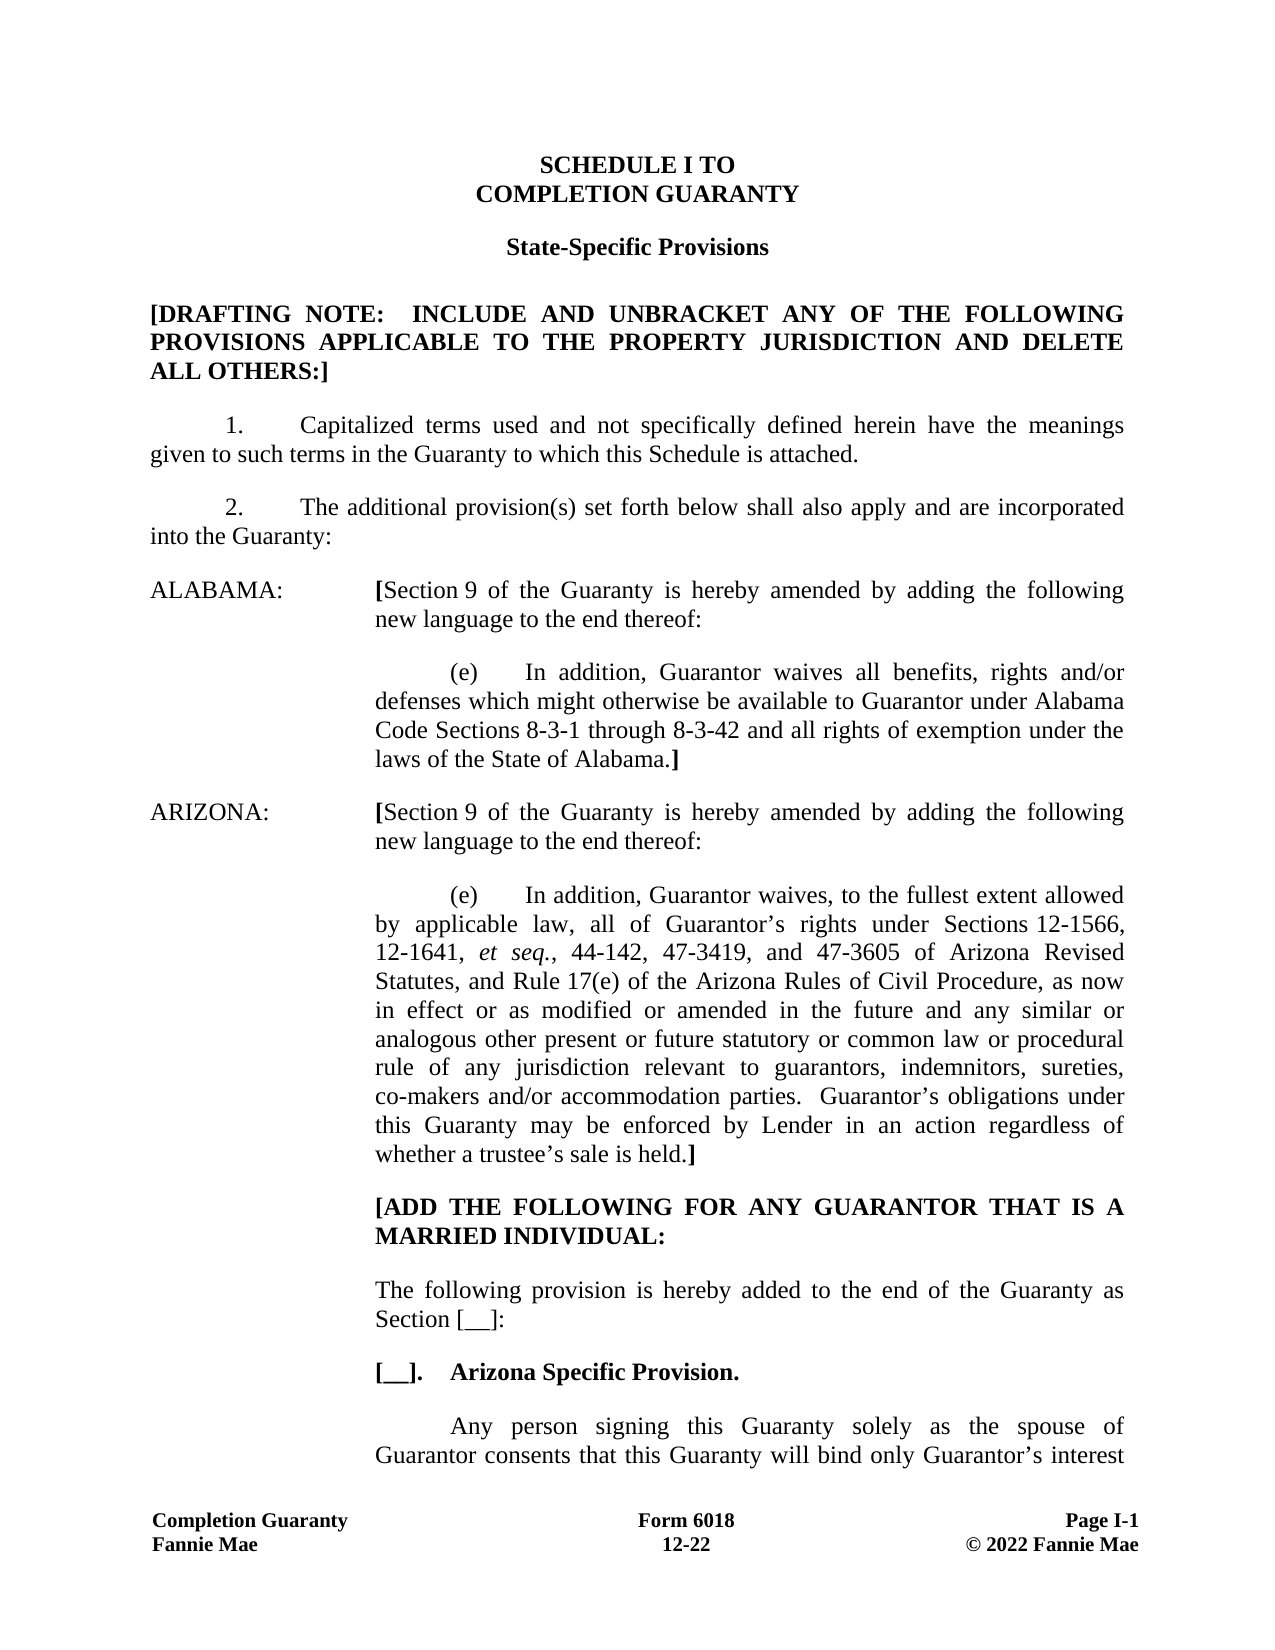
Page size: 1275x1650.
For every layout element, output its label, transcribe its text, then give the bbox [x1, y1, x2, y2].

text ALABAMA: [Section 9 of the Guaranty is hereby amended by adding the following new language to the end thereof: [150, 575, 1125, 632]
text (e) In addition, Guarantor waives, to the fullest extent allowed by applicable law, all of Guarantor’s rights under Sections 12-1566, 12-1641, et seq., 44-142, 47-3419, and 47-3605 of Arizona Revised Statutes, and Rule 17(e) of the Arizona Rules of Civil Procedure, as now in effect or as modified or amended in the future and any similar or analogous other present or future statutory or common law or procedural rule of any jurisdiction relevant to guarantors, indemnitors, sureties, co-makers and/or accommodation parties. Guarantor’s obligations under this Guaranty may be enforced by Lender in an action regardless of whether a trustee’s sale is held.] [375, 880, 1125, 1167]
text State-Specific Provisions [150, 232, 1125, 261]
text 1. Capitalized terms used and not specifically defined herein have the meanings given to such terms in the Guaranty to which this Schedule is attached. [150, 410, 1125, 467]
text The following provision is hereby added to the end of the Guaranty as Section [__]: [375, 1275, 1125, 1332]
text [375, 1411, 1125, 1469]
text [__]. Arizona Specific Provision. [375, 1357, 1125, 1386]
text SCHEDULE I TO [150, 150, 1125, 179]
text (e) In addition, Guarantor waives all benefits, rights and/or defenses which might otherwise be available to Guarantor under Alabama Code Sections 8-3-1 through 8-3-42 and all rights of exemption under the laws of the State of Alabama.] [375, 657, 1125, 772]
text COMPLETION GUARANTY [150, 179, 1125, 207]
text [DRAFTING NOTE: INCLUDE AND UNBRACKET ANY OF THE FOLLOWING PROVISIONS APPLICABLE TO THE PROPERTY JURISDICTION AND DELETE ALL OTHERS:] [150, 299, 1125, 385]
text 2. The additional provision(s) set forth below shall also apply and are incorporated into the Guaranty: [150, 492, 1125, 550]
text [ADD THE FOLLOWING FOR ANY GUARANTOR THAT IS A MARRIED INDIVIDUAL: [375, 1192, 1125, 1250]
text ARIZONA: [Section 9 of the Guaranty is hereby amended by adding the following new language to the end thereof: [150, 797, 1125, 855]
